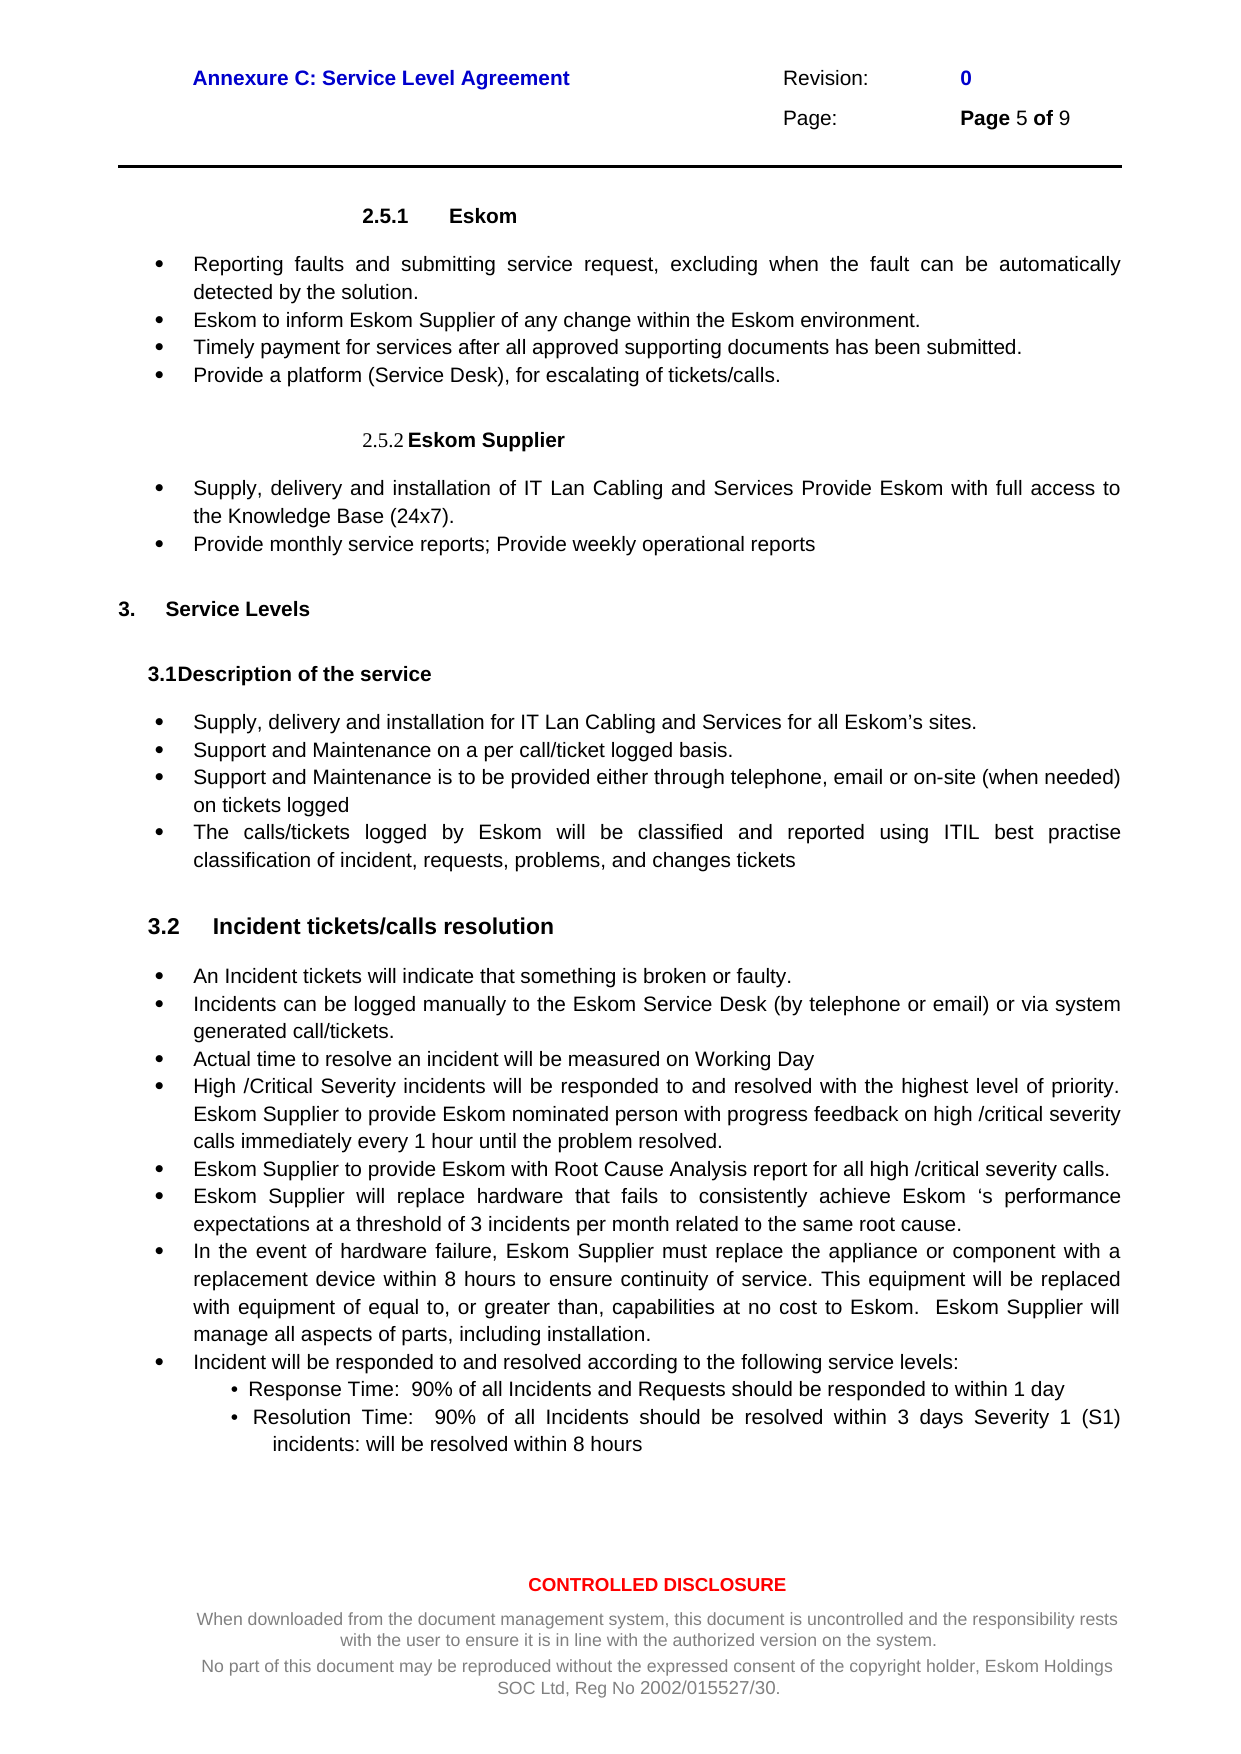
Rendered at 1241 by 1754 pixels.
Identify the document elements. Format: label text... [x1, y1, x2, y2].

list Reporting faults and submitting service request, excluding when the fault can be automatically detected by the solution. [156, 252, 1122, 304]
list Eskom to inform Eskom Supplier of any change within the Eskom environment. [156, 307, 1122, 331]
list Support and Maintenance is to be provided either through telephone, email or on-site (when needed) on tickets logged [156, 765, 1122, 817]
list High /Critical Severity incidents will be responded to and resolved with the highest level of priority. Eskom Supplier to provide Eskom nominated person with progress feedback on high /critical severity calls immediately every 1 hour until the problem resolved. [156, 1074, 1122, 1153]
list Resolution Time: 90% of all Incidents should be resolved within 3 days Severity 1 (S1) incidents: will be resolved within 8 hours [231, 1404, 1122, 1456]
list Provide monthly service reports; Provide weekly operational reports [156, 531, 1122, 555]
list An Incident tickets will indicate that something is broken or faulty. [156, 964, 1122, 988]
subtitle Eskom [325, 204, 1122, 228]
list Supply, delivery and installation for IT Lan Cabling and Services for all Eskom’s sites. [156, 710, 1122, 734]
list Provide a platform (Service Desk), for escalating of tickets/calls. [156, 363, 1122, 387]
subtitle Eskom Supplier [325, 428, 1122, 452]
list The calls/tickets logged by Eskom will be classified and reported using ITIL best practise classification of incident, requests, problems, and changes tickets [156, 820, 1122, 872]
list Eskom Supplier to provide Eskom with Root Cause Analysis report for all high /critical severity calls. [156, 1157, 1122, 1181]
list In the event of hardware failure, Eskom Supplier must replace the appliance or component with a replacement device within 8 hours to ensure continuity of service. This equipment will be replaced with equipment of equal to, or greater than, capabilities at no cost to Eskom. Eskom Supplier will manage all aspects of parts, including installation. [156, 1239, 1122, 1346]
list Response Time: 90% of all Incidents and Requests should be responded to within 1 day [231, 1377, 1122, 1401]
subtitle Description of the service [148, 661, 1122, 685]
subtitle Incident tickets/calls resolution [148, 913, 1122, 939]
list Actual time to resolve an incident will be measured on Working Day [156, 1046, 1122, 1071]
list Timely payment for services after all approved supporting documents has been submitted. [156, 335, 1122, 359]
list Support and Maintenance on a per call/ticket logged basis. [156, 737, 1122, 761]
list Incidents can be logged manually to the Eskom Service Desk (by telephone or email) or via system generated call/tickets. [156, 991, 1122, 1043]
subtitle Service Levels [118, 596, 1122, 620]
list Supply, delivery and installation of IT Lan Cabling and Services Provide Eskom with full access to the Knowledge Base (24x7). [156, 476, 1122, 528]
list Eskom Supplier will replace hardware that fails to consistently achieve Eskom ‘s performance expectations at a threshold of 3 incidents per month related to the same root cause. [156, 1184, 1122, 1236]
list Incident will be responded to and resolved according to the following service levels: [156, 1349, 1122, 1373]
